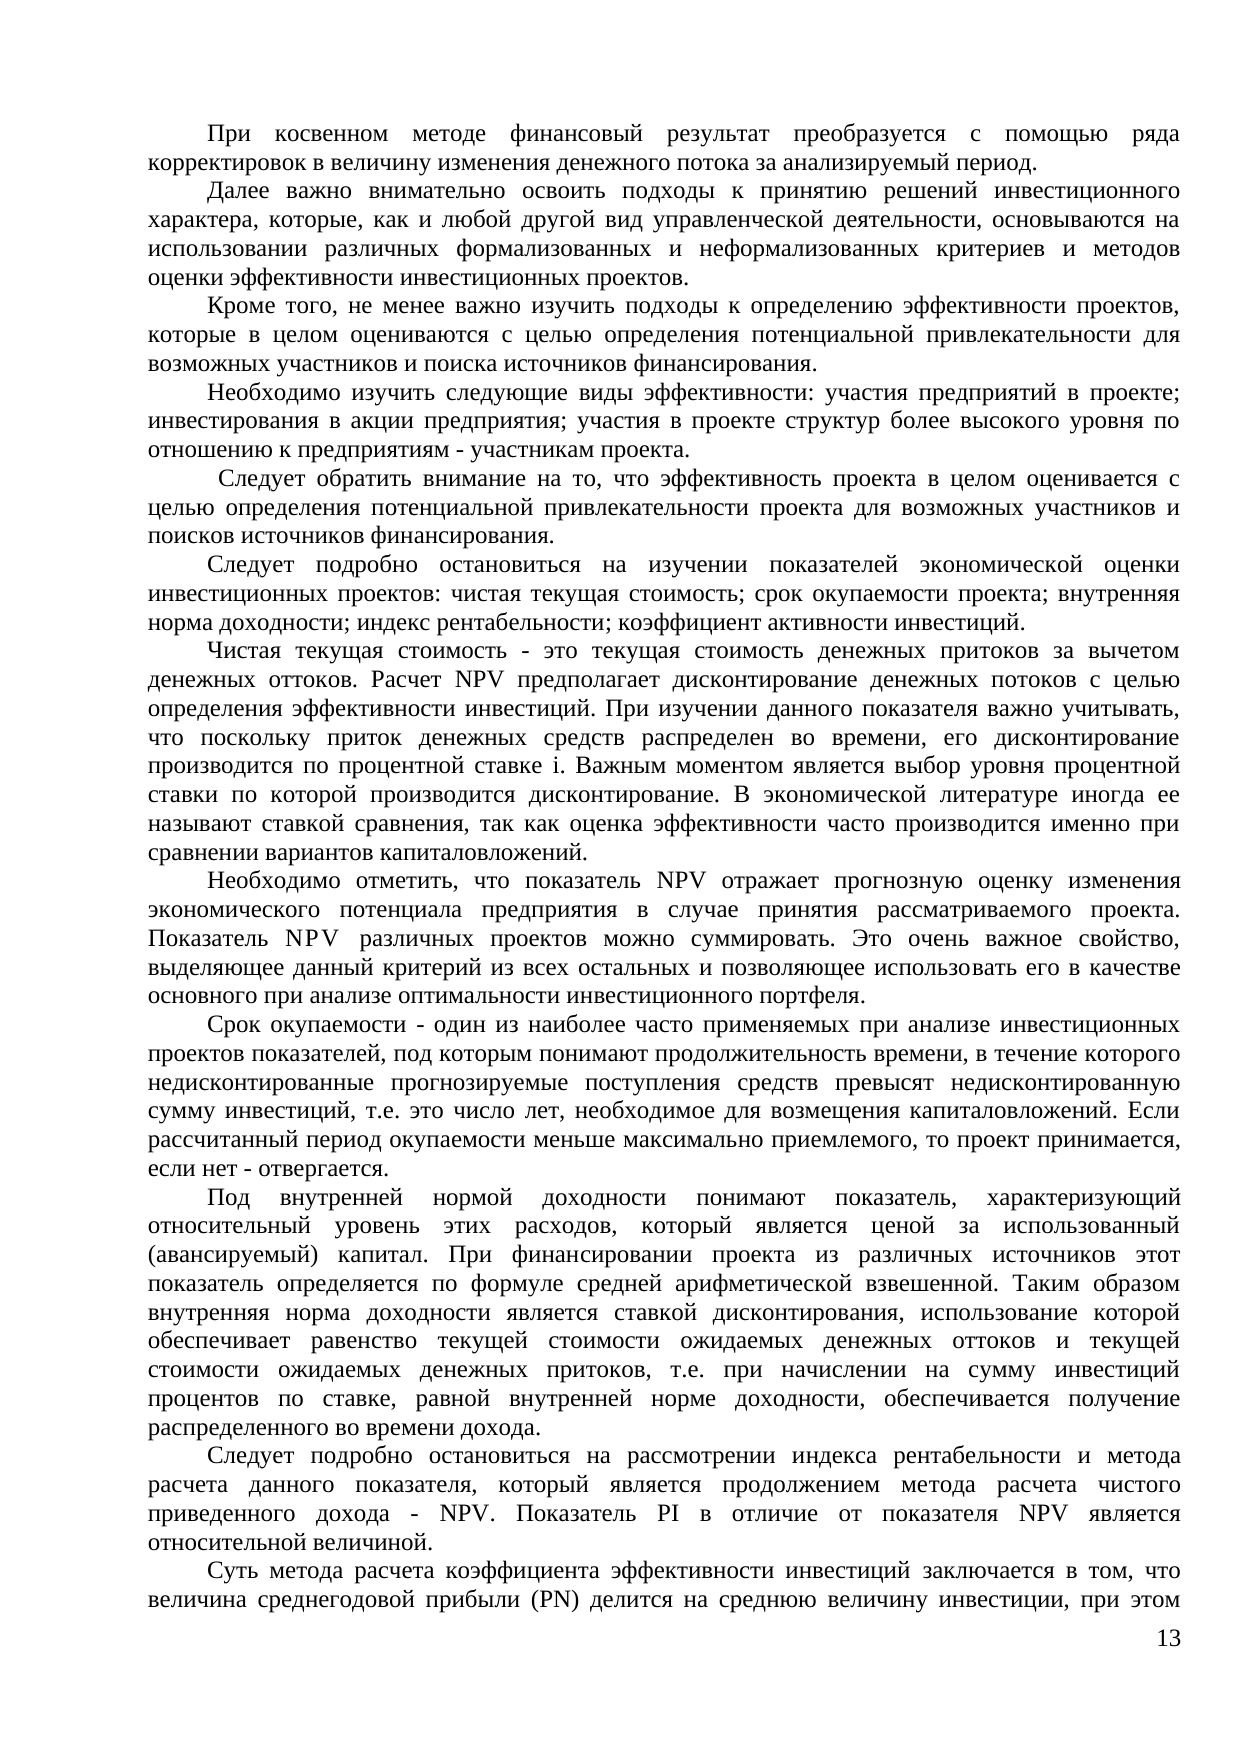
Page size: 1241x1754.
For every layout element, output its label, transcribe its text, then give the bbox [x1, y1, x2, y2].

text Следует обратить внимание на то, что эффективность проекта в целом оценивается с целью определения потенциальной привлекательности проекта для возможных участников и поисков источников финансирования. [148, 463, 1181, 549]
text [148, 1556, 1181, 1613]
text Необходимо изучить следующие виды эффективности: участия предприятий в проекте; инвестирования в акции предприятия; участия в проекте структур более высокого уровня по отношению к предприятиям - участникам проекта. [148, 377, 1181, 463]
text Следует подробно остановиться на рассмотрении индекса рентабельности и метода расчета данного показателя, который является продолжением метода расчета чистого приведенного дохода - NPV. Показатель PI в отличие от показателя NPV является относительной величиной. [148, 1441, 1181, 1556]
text Под внутренней нормой доходности понимают показатель, характеризующий относительный уровень этих расходов, который является ценой за использованный (авансируемый) капитал. При финансировании проекта из различных источников этот показатель определяется по формуле средней арифметической взвешенной. Таким образом внутренняя норма доходности является ставкой дисконтирования, использование которой обеспечивает равенство текущей стоимости ожидаемых денежных оттоков и текущей стоимости ожидаемых денежных притоков, т.е. при начислении на сумму инвестиций процентов по ставке, равной внутренней норме доходности, обеспечивается получение распределенного во времени дохода. [148, 1182, 1181, 1441]
text Срок окупаемости - один из наиболее часто применяемых при анализе инвестиционных проектов показателей, под которым понимают продолжительность времени, в течение которого недисконтированные прогнозируемые поступления средств превысят недисконтированную сумму инвестиций, т.е. это число лет, необходимое для возмещения капиталовложений. Если рассчитанный период окупаемости меньше максимально приемлемого, то проект принимается, если нет - отвергается. [148, 1009, 1181, 1182]
text Кроме того, не менее важно изучить подходы к определению эффективности проектов, которые в целом оцениваются с целью определения потенциальной привлекательности для возможных участников и поиска источников финансирования. [148, 291, 1181, 377]
text Чистая текущая стоимость - это текущая стоимость денежных притоков за вычетом денежных оттоков. Расчет NPV предполагает дисконтирование денежных потоков с целью определения эффективности инвестиций. При изучении данного показателя важно учитывать, что поскольку приток денежных средств распределен во времени, его дисконтирование производится по процентной ставке i. Важным моментом является выбор уровня процентной ставки по которой производится дисконтирование. В экономической литературе иногда ее называют ставкой сравнения, так как оценка эффективности часто производится именно при сравнении вариантов капиталовложений. [148, 636, 1181, 866]
text Следует подробно остановиться на изучении показателей экономической оценки инвестиционных проектов: чистая текущая стоимость; срок окупаемости проекта; внутренняя норма доходности; индекс рентабельности; коэффициент активности инвестиций. [148, 549, 1181, 636]
text Далее важно внимательно освоить подходы к принятию решений инвестиционного характера, которые, как и любой другой вид управленческой деятельности, основываются на использовании различных формализованных и неформализованных критериев и методов оценки эффективности инвестиционных проектов. [148, 176, 1181, 291]
text Необходимо отметить, что показатель NPV отражает прогнозную оценку изменения экономического потенциала предприятия в случае принятия рассматриваемого проекта. Показатель NPV различных проектов можно суммировать. Это очень важное свойство, выделяющее данный критерий из всех остальных и позволяющее использовать его в качестве основного при анализе оптимальности инвестиционного портфеля. [148, 866, 1181, 1009]
text При косвенном методе финансовый результат преобразуется с помощью ряда корректировок в величину изменения денежного потока за анализируемый период. [148, 118, 1181, 176]
